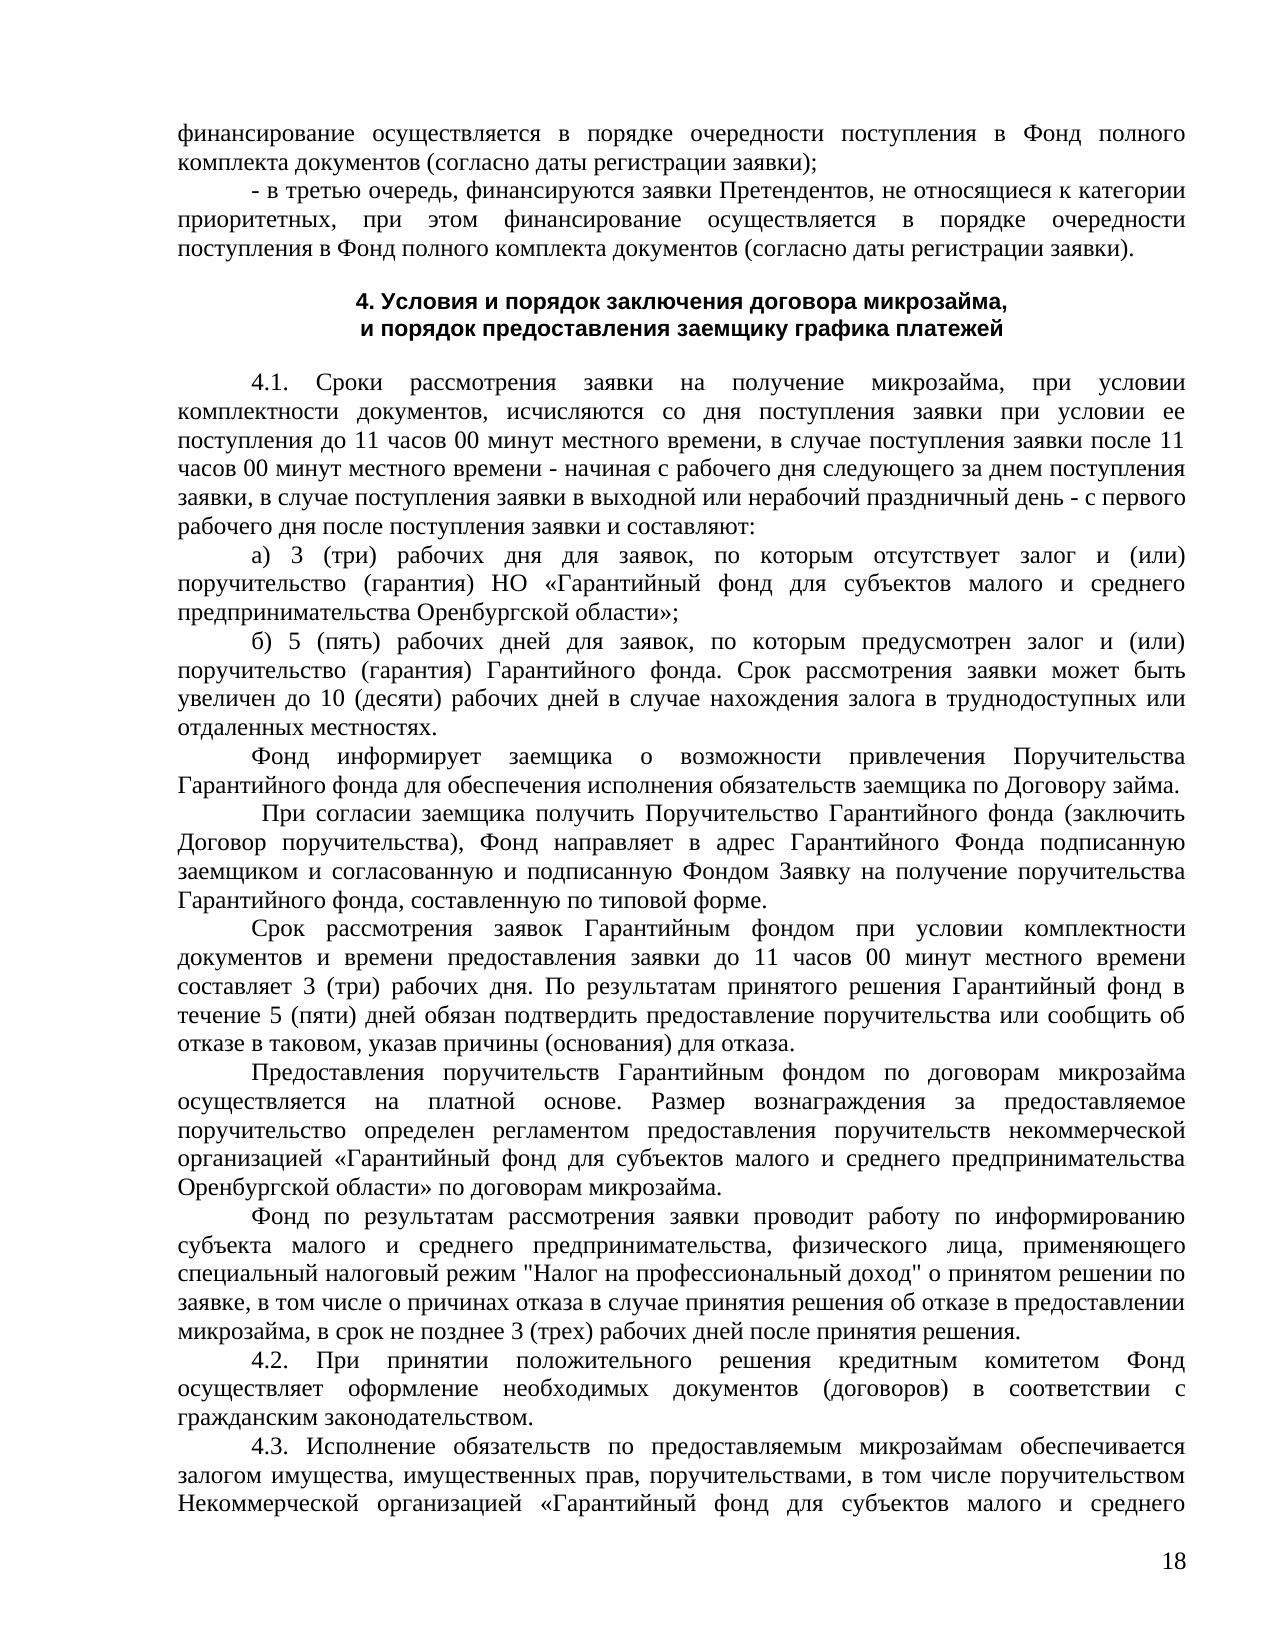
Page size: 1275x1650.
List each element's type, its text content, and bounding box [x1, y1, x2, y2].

text Фонд информирует заемщика о возможности привлечения Поручительства Гарантийного фонда для обеспечения исполнения обязательств заемщика по Договору займа. [177, 741, 1186, 798]
text 4.1. Сроки рассмотрения заявки на получение микрозайма, при условии комплектности документов, исчисляются со дня поступления заявки при условии ее поступления до 11 часов 00 минут местного времени, в случае поступления заявки после 11 часов 00 минут местного времени - начиная с рабочего дня следующего за днем поступления заявки, в случае поступления заявки в выходной или нерабочий праздничный день - с первого рабочего дня после поступления заявки и составляют: [177, 367, 1186, 540]
text а) 3 (три) рабочих дня для заявок, по которым отсутствует залог и (или) поручительство (гарантия) НО «Гарантийный фонд для субъектов малого и среднего предпринимательства Оренбургской области»; [177, 540, 1186, 626]
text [177, 1431, 1186, 1517]
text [177, 118, 1186, 176]
text - в третью очередь, финансируются заявки Претендентов, не относящиеся к категории приоритетных, при этом финансирование осуществляется в порядке очередности поступления в Фонд полного комплекта документов (согласно даты регистрации заявки). [177, 176, 1186, 262]
text б) 5 (пять) рабочих дней для заявок, по которым предусмотрен залог и (или) поручительство (гарантия) Гарантийного фонда. Срок рассмотрения заявки может быть увеличен до 10 (десяти) рабочих дней в случае нахождения залога в труднодоступных или отдаленных местностях. [177, 626, 1186, 741]
subtitle 4. Условия и порядок заключения договора микрозайма, [177, 288, 1186, 314]
text Предоставления поручительств Гарантийным фондом по договорам микрозайма осуществляется на платной основе. Размер вознаграждения за предоставляемое поручительство определен регламентом предоставления поручительств некоммерческой организацией «Гарантийный фонд для субъектов малого и среднего предпринимательства Оренбургской области» по договорам микрозайма. [177, 1057, 1186, 1201]
text Срок рассмотрения заявок Гарантийным фондом при условии комплектности документов и времени предоставления заявки до 11 часов 00 минут местного времени составляет 3 (три) рабочих дня. По результатам принятого решения Гарантийный фонд в течение 5 (пяти) дней обязан подтвердить предоставление поручительства или сообщить об отказе в таковом, указав причины (основания) для отказа. [177, 913, 1186, 1057]
text Фонд по результатам рассмотрения заявки проводит работу по информированию субъекта малого и среднего предпринимательства, физического лица, применяющего специальный налоговый режим "Налог на профессиональный доход" о принятом решении по заявке, в том числе о причинах отказа в случае принятия решения об отказе в предоставлении микрозайма, в срок не позднее 3 (трех) рабочих дней после принятия решения. [177, 1201, 1186, 1345]
subtitle и порядок предоставления заемщику графика платежей [177, 314, 1186, 341]
text 4.2. При принятии положительного решения кредитным комитетом Фонд осуществляет оформление необходимых документов (договоров) в соответствии с гражданским законодательством. [177, 1345, 1186, 1431]
text При согласии заемщика получить Поручительство Гарантийного фонда (заключить Договор поручительства), Фонд направляет в адрес Гарантийного Фонда подписанную заемщиком и согласованную и подписанную Фондом Заявку на получение поручительства Гарантийного фонда, составленную по типовой форме. [177, 798, 1186, 913]
